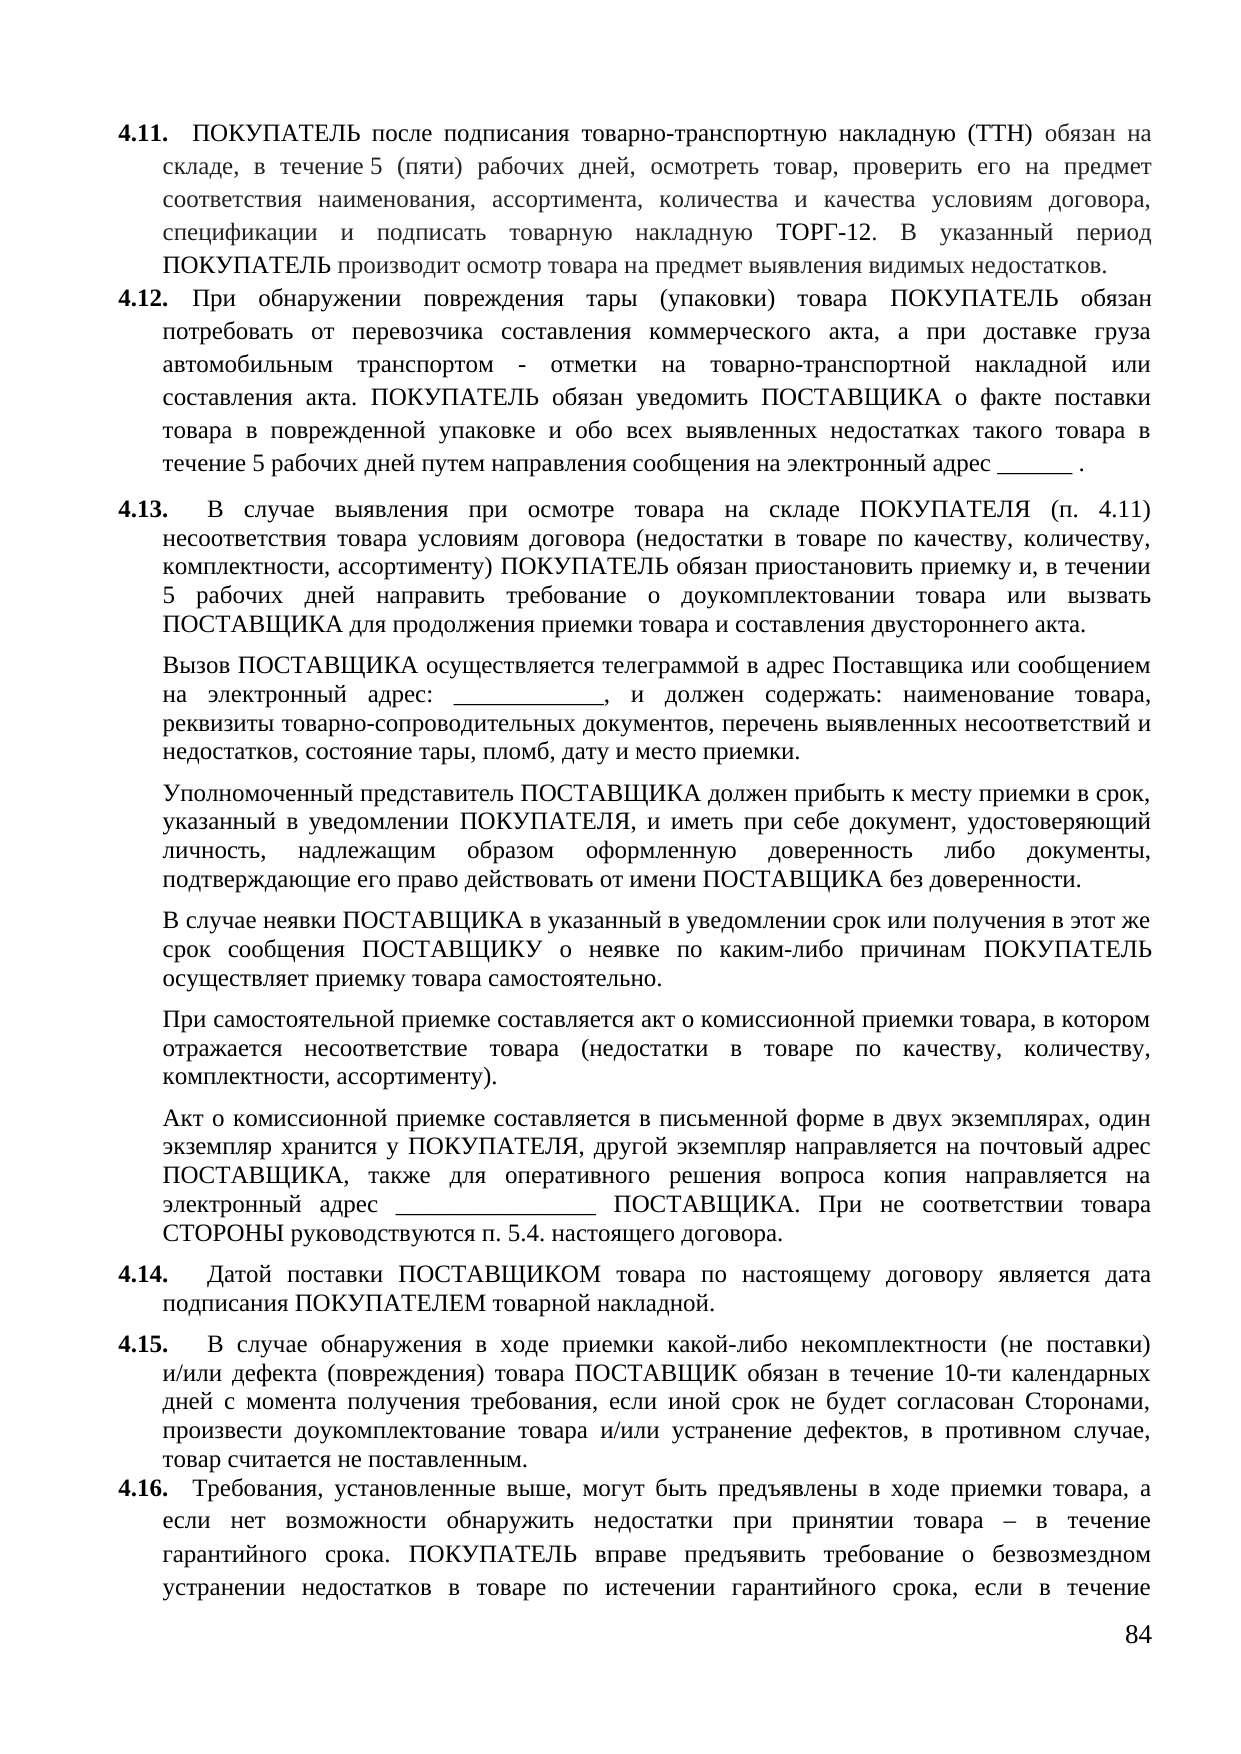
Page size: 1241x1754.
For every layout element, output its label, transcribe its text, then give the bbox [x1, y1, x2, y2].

list Датой поставки ПОСТАВЩИКОМ товара по настоящему договору является дата подписания ПОКУПАТЕЛЕМ товарной накладной. [118, 1259, 1152, 1316]
text Акт о комиссионной приемке составляется в письменной форме в двух экземплярах, один экземпляр хранится у ПОКУПАТЕЛЯ, другой экземпляр направляется на почтовый адрес ПОСТАВЩИКА, также для оперативного решения вопроса копия направляется на электронный адрес ________________ ПОСТАВЩИКА. При не соответствии товара СТОРОНЫ руководствуются п. 5.4. настоящего договора. [118, 1103, 1152, 1246]
list При обнаружении повреждения тары (упаковки) товара ПОКУПАТЕЛЬ обязан потребовать от перевозчика составления коммерческого акта, а при доставке груза автомобильным транспортом - отметки на товарно-транспортной накладной или составления акта. ПОКУПАТЕЛЬ обязан уведомить ПОСТАВЩИКА о факте поставки товара в поврежденной упаковке и обо всех выявленных недостатках такого товара в течение 5 рабочих дней путем направления сообщения на электронный адрес ______ . [118, 283, 1152, 477]
text Вызов ПОСТАВЩИКА осуществляется телеграммой в адрес Поставщика или сообщением на электронный адрес: ____________, и должен содержать: наименование товара, реквизиты товарно-сопроводительных документов, перечень выявленных несоответствий и недостатков, состояние тары, пломб, дату и место приемки. [118, 650, 1152, 765]
text При самостоятельной приемке составляется акт о комиссионной приемки товара, в котором отражается несоответствие товара (недостатки в товаре по качеству, количеству, комплектности, ассортименту). [118, 1004, 1152, 1090]
text Уполномоченный представитель ПОСТАВЩИКА должен прибыть к месту приемки в срок, указанный в уведомлении ПОКУПАТЕЛЯ, и иметь при себе документ, удостоверяющий личность, надлежащим образом оформленную доверенность либо документы, подтверждающие его право действовать от имени ПОСТАВЩИКА без доверенности. [118, 778, 1152, 893]
list В случае выявления при осмотре товара на складе ПОКУПАТЕЛЯ (п. 4.11) несоответствия товара условиям договора (недостатки в товаре по качеству, количеству, комплектности, ассортименту) ПОКУПАТЕЛЬ обязан приостановить приемку и, в течении 5 рабочих дней направить требование о доукомплектовании товара или вызвать ПОСТАВЩИКА для продолжения приемки товара и составления двустороннего акта. [118, 494, 1152, 638]
list В случае обнаружения в ходе приемки какой-либо некомплектности (не поставки) и/или дефекта (повреждения) товара ПОСТАВЩИК обязан в течение 10-ти календарных дней с момента получения требования, если иной срок не будет согласован Сторонами, произвести доукомплектование товара и/или устранение дефектов, в противном случае, товар считается не поставленным. [118, 1329, 1152, 1473]
list ПОКУПАТЕЛЬ после подписания товарно-транспортную накладную (ТТН) обязан на складе, в течение 5 (пяти) рабочих дней, осмотреть товар, проверить его на предмет соответствия наименования, ассортимента, количества и качества условиям договора, спецификации и подписать товарную накладную ТОРГ-12. В указанный период ПОКУПАТЕЛЬ производит осмотр товара на предмет выявления видимых недостатков. [118, 118, 1152, 279]
text В случае неявки ПОСТАВЩИКА в указанный в уведомлении срок или получения в этот же срок сообщения ПОСТАВЩИКУ о неявке по каким-либо причинам ПОКУПАТЕЛЬ осуществляет приемку товара самостоятельно. [118, 905, 1152, 991]
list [118, 1473, 1152, 1600]
